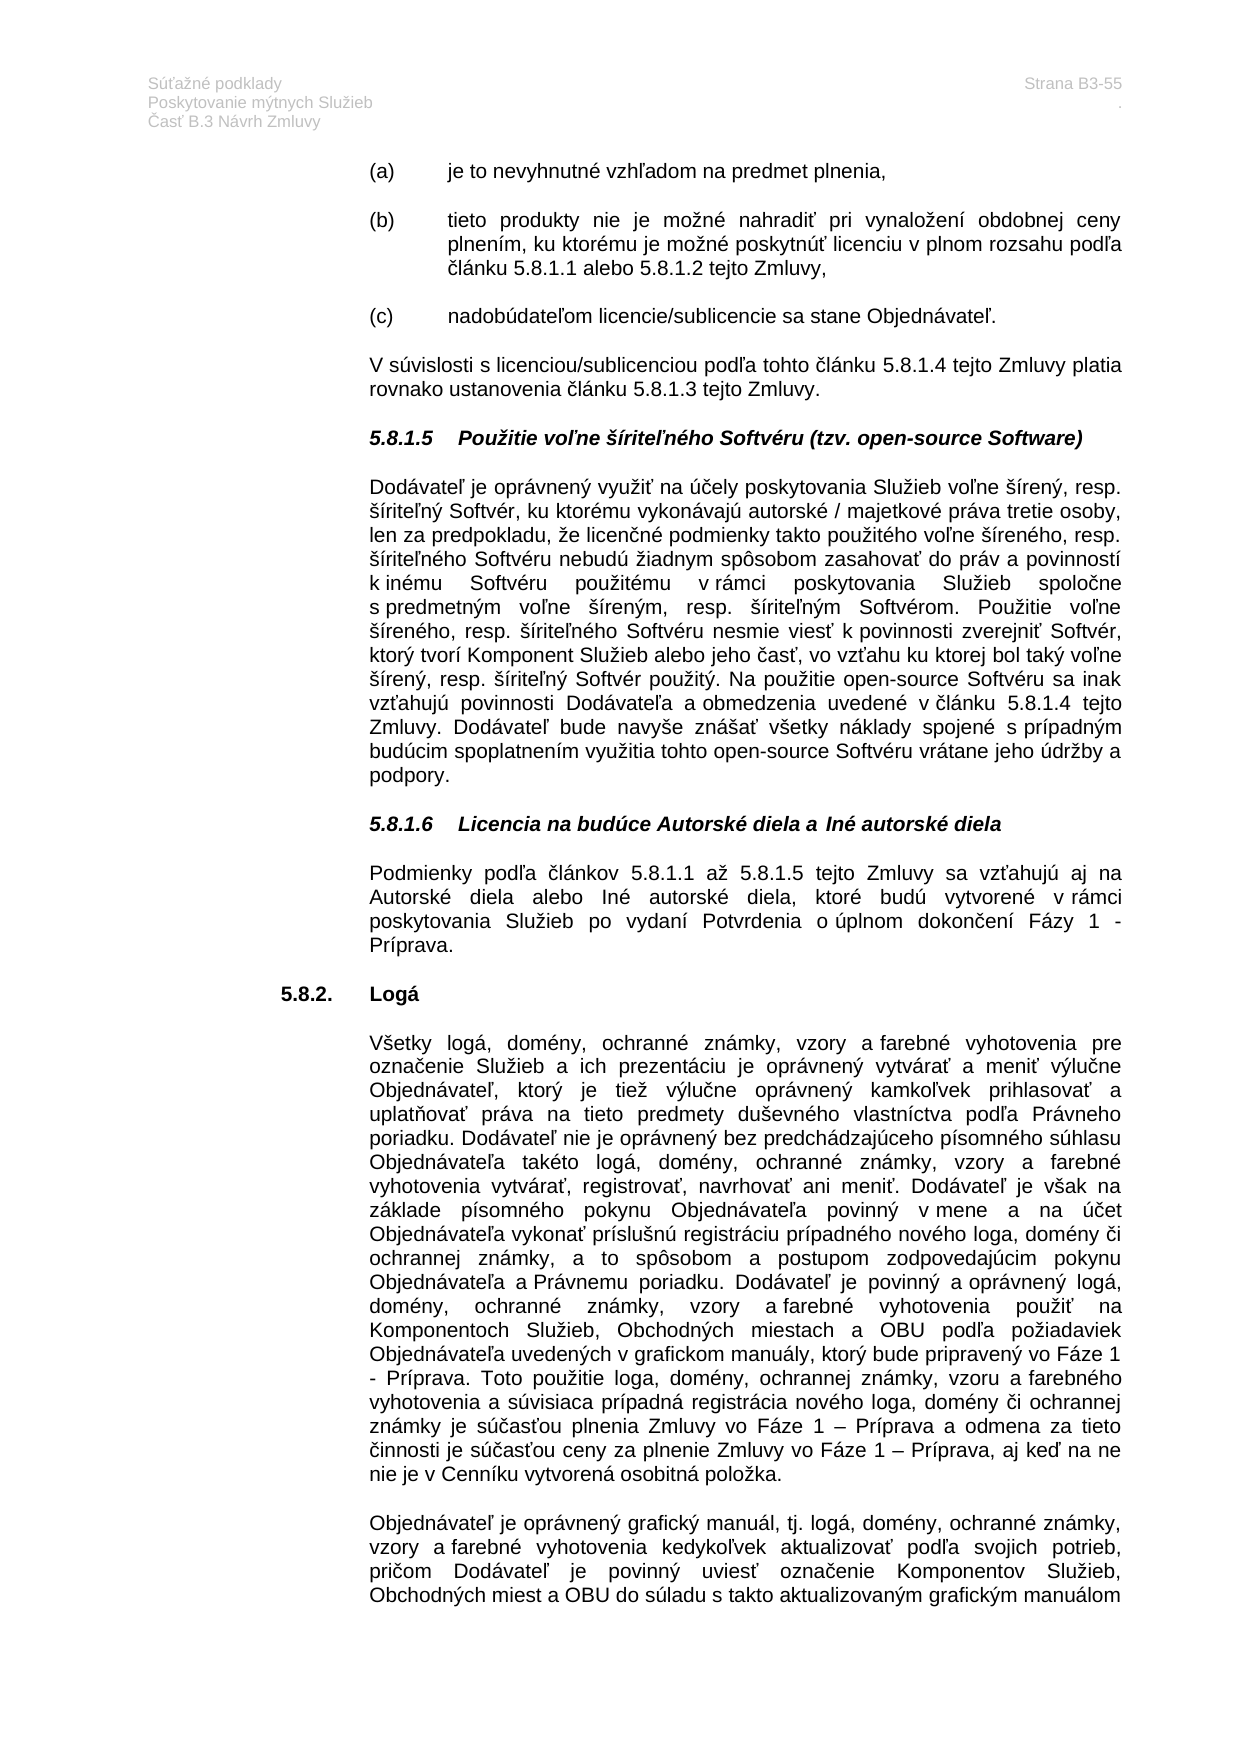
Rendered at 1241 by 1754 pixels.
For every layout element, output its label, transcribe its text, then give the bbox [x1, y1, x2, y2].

text (b) tieto produkty nie je možné nahradiť pri vynaložení obdobnej ceny plnením, ku ktorému je možné poskytnúť licenciu v plnom rozsahu podľa článku 5.8.1.1 alebo 5.8.1.2 tejto Zmluvy, [369, 207, 1122, 279]
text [369, 1511, 1122, 1606]
text Podmienky podľa článkov 5.8.1.1 až 5.8.1.5 tejto Zmluvy sa vzťahujú aj na Autorské diela alebo Iné autorské diela, ktoré budú vytvorené v rámci poskytovania Služieb po vydaní Potvrdenia o úplnom dokončení Fázy 1 - Príprava. [369, 861, 1122, 956]
text (a) je to nevyhnutné vzhľadom na predmet plnenia, [369, 158, 1122, 182]
text V súvislosti s licenciou/sublicenciou podľa tohto článku 5.8.1.4 tejto Zmluvy platia rovnako ustanovenia článku 5.8.1.3 tejto Zmluvy. [369, 353, 1122, 401]
subtitle Použitie voľne šíriteľného Softvéru (tzv. open-source Software) [369, 426, 1122, 450]
text Všetky logá, domény, ochranné známky, vzory a farebné vyhotovenia pre označenie Služieb a ich prezentáciu je oprávnený vytvárať a meniť výlučne Objednávateľ, ktorý je tiež výlučne oprávnený kamkoľvek prihlasovať a uplatňovať práva na tieto predmety duševného vlastníctva podľa Právneho poriadku. Dodávateľ nie je oprávnený bez predchádzajúceho písomného súhlasu Objednávateľa takéto logá, domény, ochranné známky, vzory a farebné vyhotovenia vytvárať, registrovať, navrhovať ani meniť. Dodávateľ je však na základe písomného pokynu Objednávateľa povinný v mene a na účet Objednávateľa vykonať príslušnú registráciu prípadného nového loga, domény či ochrannej známky, a to spôsobom a postupom zodpovedajúcim pokynu Objednávateľa a Právnemu poriadku. Dodávateľ je povinný a oprávnený logá, domény, ochranné známky, vzory a farebné vyhotovenia použiť na Komponentoch Služieb, Obchodných miestach a OBU podľa požiadaviek Objednávateľa uvedených v grafickom manuály, ktorý bude pripravený vo Fáze 1 - Príprava. Toto použitie loga, domény, ochrannej známky, vzoru a farebného vyhotovenia a súvisiaca prípadná registrácia nového loga, domény či ochrannej známky je súčasťou plnenia Zmluvy vo Fáze 1 – Príprava a odmena za tieto činnosti je súčasťou ceny za plnenie Zmluvy vo Fáze 1 – Príprava, aj keď na ne nie je v Cenníku vytvorená osobitná položka. [369, 1030, 1122, 1486]
subtitle Logá [281, 981, 1122, 1005]
subtitle Licencia na budúce Autorské diela a Iné autorské diela [369, 812, 1122, 836]
text Dodávateľ je oprávnený využiť na účely poskytovania Služieb voľne šírený, resp. šíriteľný Softvér, ku ktorému vykonávajú autorské / majetkové práva tretie osoby, len za predpokladu, že licenčné podmienky takto použitého voľne šíreného, resp. šíriteľného Softvéru nebudú žiadnym spôsobom zasahovať do práv a povinností k inému Softvéru použitému v rámci poskytovania Služieb spoločne s predmetným voľne šíreným, resp. šíriteľným Softvérom. Použitie voľne šíreného, resp. šíriteľného Softvéru nesmie viesť k povinnosti zverejniť Softvér, ktorý tvorí Komponent Služieb alebo jeho časť, vo vzťahu ku ktorej bol taký voľne šírený, resp. šíriteľný Softvér použitý. Na použitie open-source Softvéru sa inak vzťahujú povinnosti Dodávateľa a obmedzenia uvedené v článku 5.8.1.4 tejto Zmluvy. Dodávateľ bude navyše znášať všetky náklady spojené s prípadným budúcim spoplatnením využitia tohto open-source Softvéru vrátane jeho údržby a podpory. [369, 475, 1122, 787]
text (c) nadobúdateľom licencie/sublicencie sa stane Objednávateľ. [369, 304, 1122, 328]
